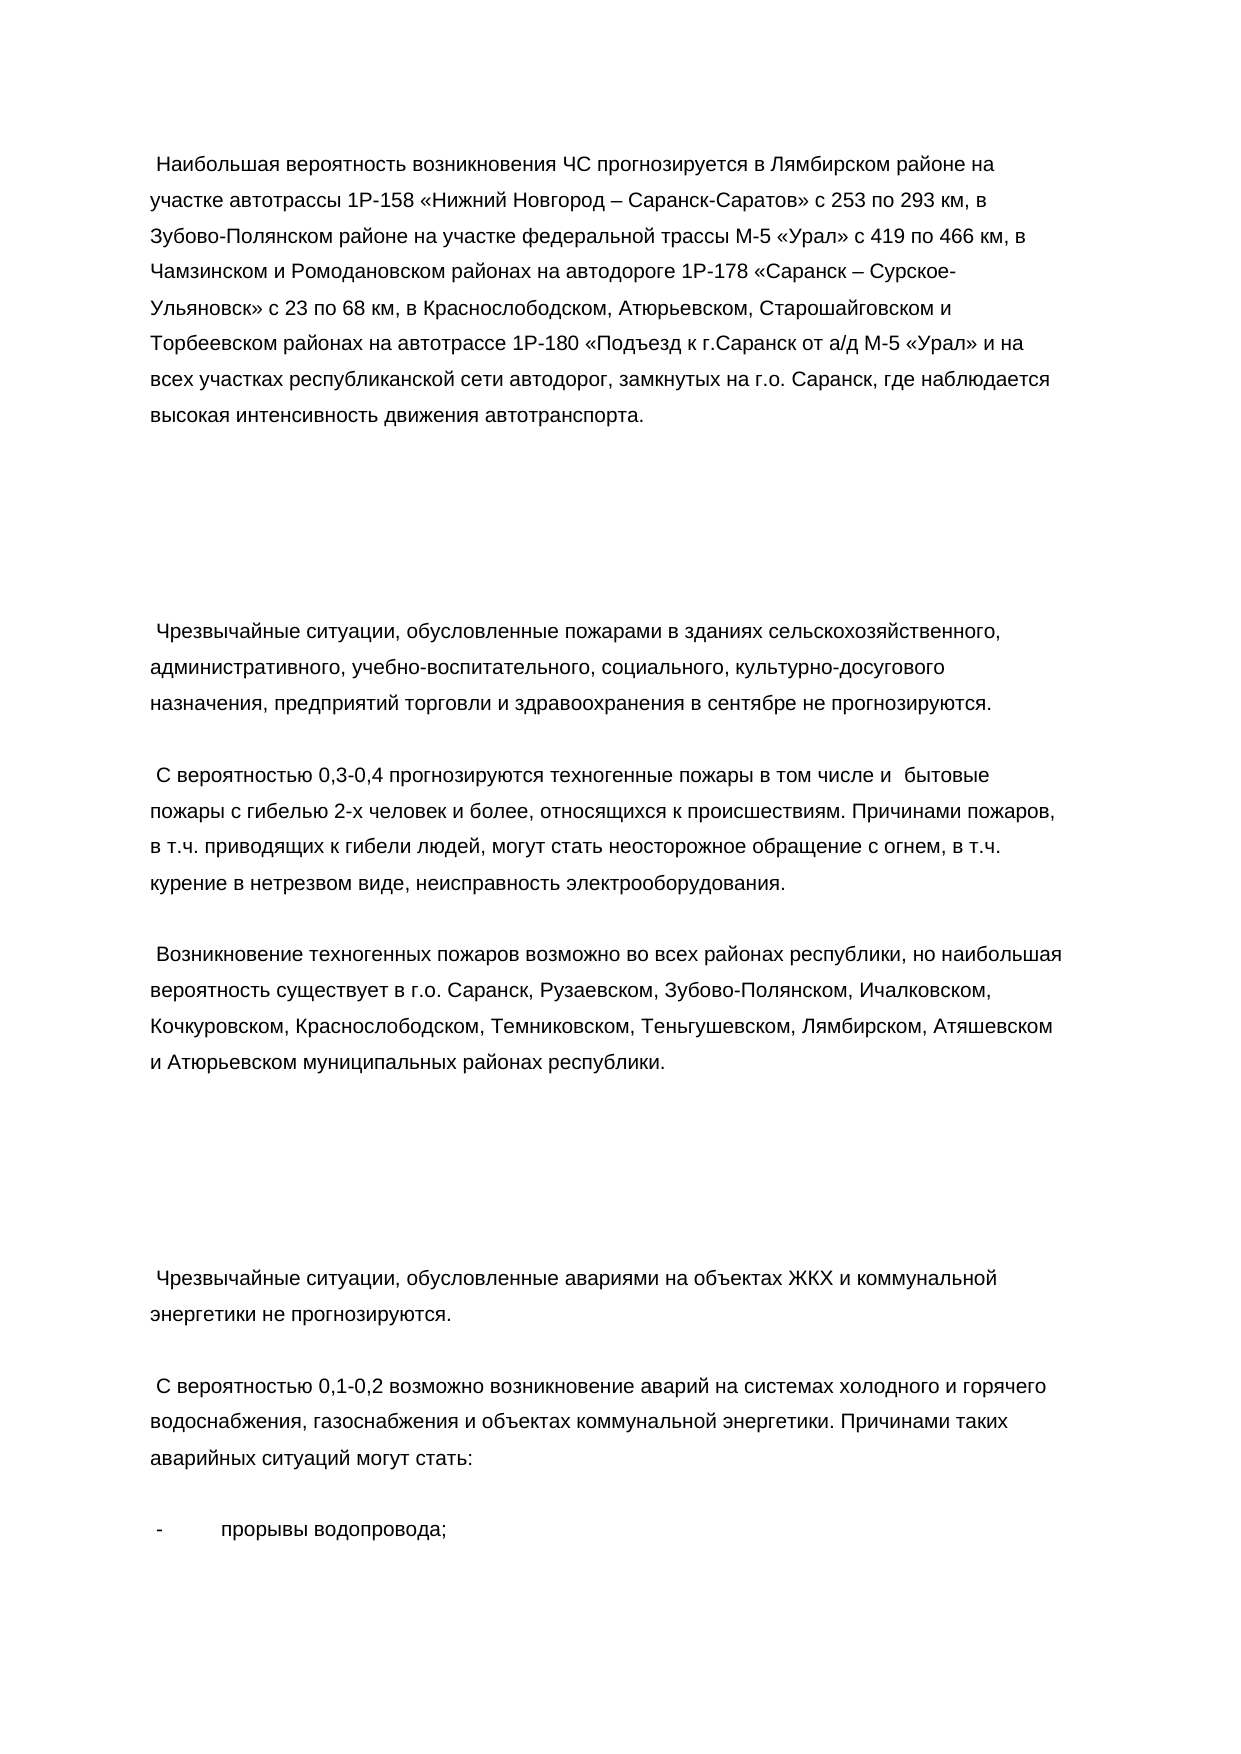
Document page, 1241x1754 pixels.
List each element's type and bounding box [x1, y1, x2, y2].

table_cell [140, 150, 1078, 1577]
